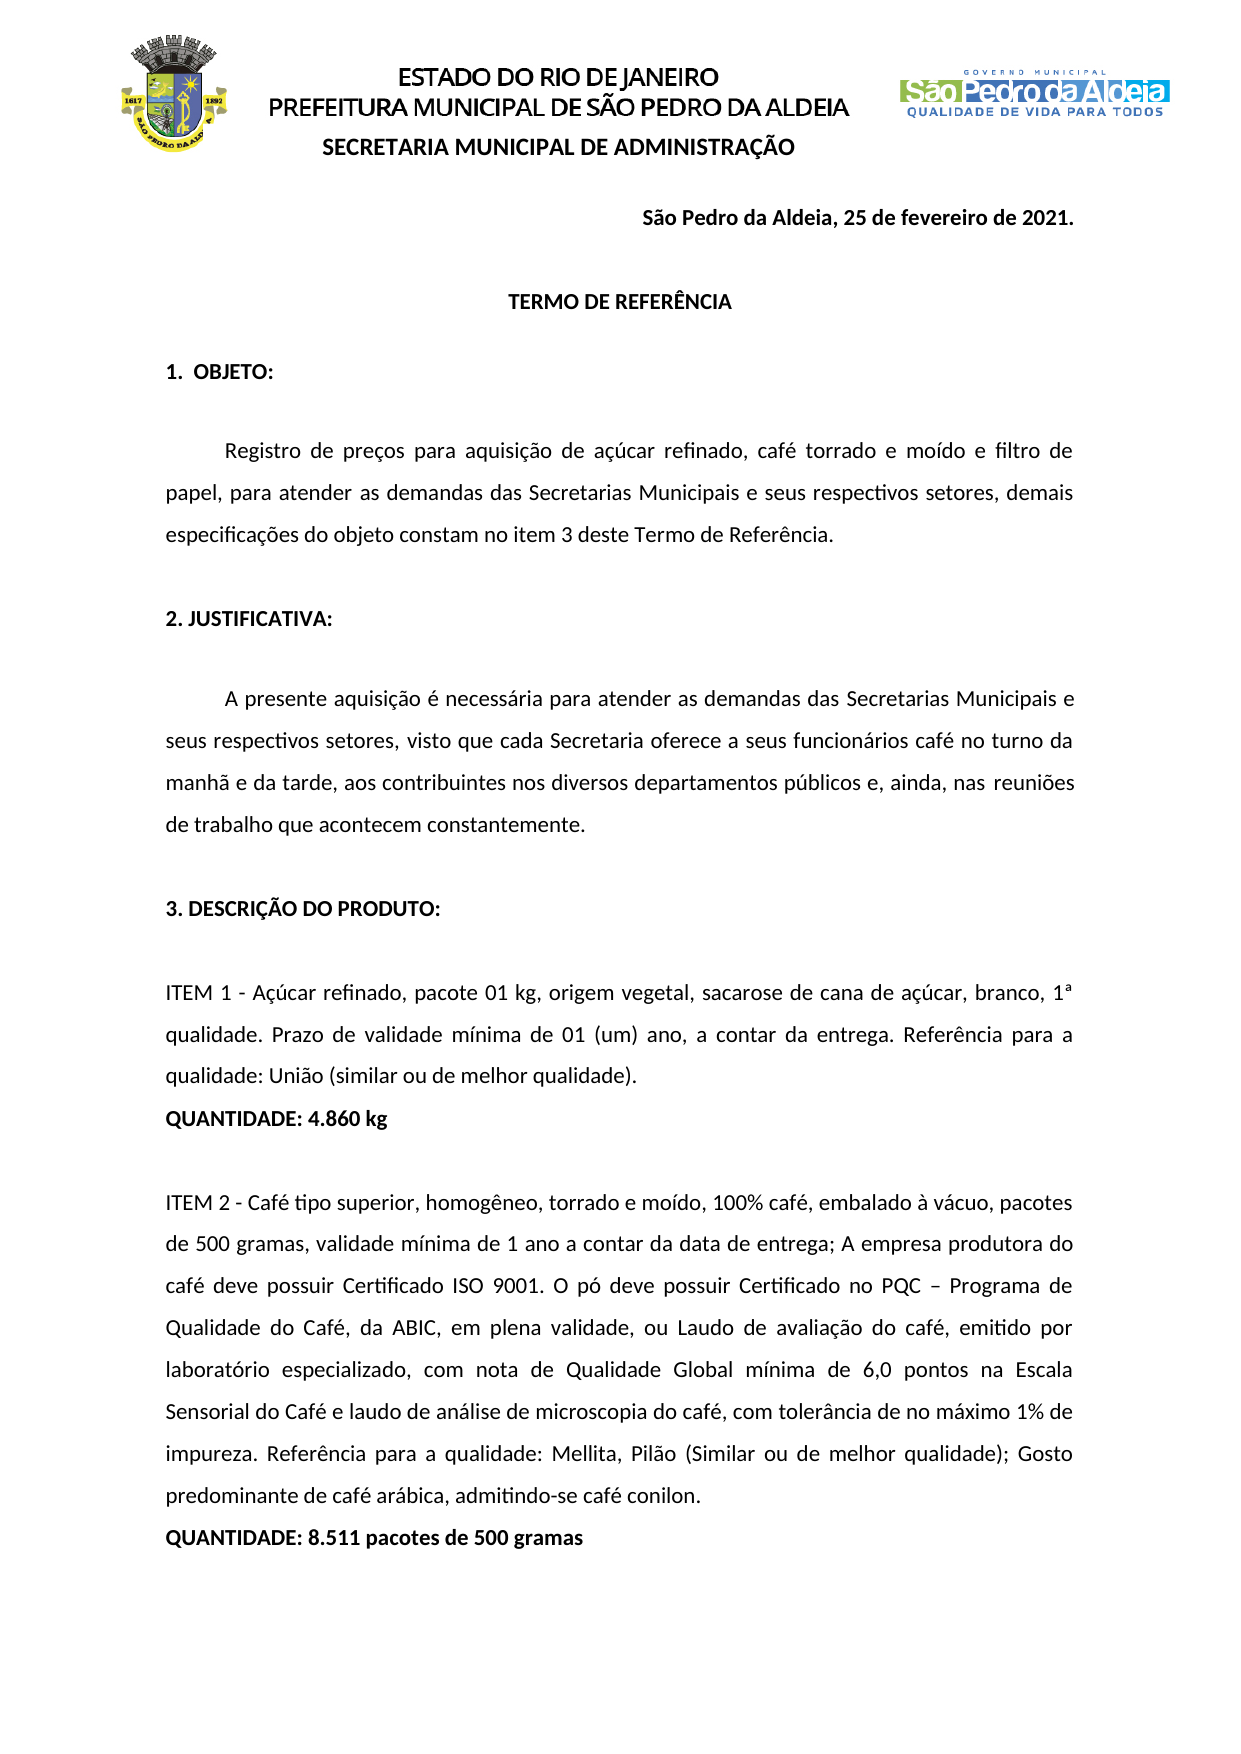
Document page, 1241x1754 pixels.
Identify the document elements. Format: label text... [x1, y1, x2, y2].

text A presente aquisição é necessária para atender as demandas das Secretarias Municipais e seus respectivos setores, visto que cada Secretaria oferece a seus funcionários café no turno da manhã e da tarde, aos contribuintes nos diversos departamentos públicos e, ainda, nas reuniões de trabalho que acontecem constantemente. [165, 684, 1075, 838]
text QUANTIDADE: 4.860 kg [165, 1104, 1075, 1132]
text ITEM 1 - Açúcar refinado, pacote 01 kg, origem vegetal, sacarose de cana de açúcar, branco, 1ª qualidade. Prazo de validade mínima de 01 (um) ano, a contar da entrega. Referência para a qualidade: União (similar ou de melhor qualidade). [165, 936, 1075, 1090]
text 2. JUSTIFICATIVA: [165, 604, 1075, 632]
text QUANTIDADE: 8.511 pacotes de 500 gramas [165, 1523, 1075, 1551]
text São Pedro da Aldeia, 25 de fevereiro de 2021. [165, 203, 1075, 231]
text ITEM 2 - Café tipo superior, homogêneo, torrado e moído, 100% café, embalado à vácuo, pacotes de 500 gramas, validade mínima de 1 ano a contar da data de entrega; A empresa produtora do café deve possuir Certificado ISO 9001. O pó deve possuir Certificado no PQC – Programa de Qualidade do Café, da ABIC, em plena validade, ou Laudo de avaliação do café, emitido por laboratório especializado, com nota de Qualidade Global mínima de 6,0 pontos na Escala Sensorial do Café e laudo de análise de microscopia do café, com tolerância de no máximo 1% de impureza. Referência para a qualidade: Mellita, Pilão (Similar ou de melhor qualidade); Gosto predominante de café arábica, admitindo-se café conilon. [165, 1188, 1075, 1509]
picture [93, 17, 1197, 169]
text Registro de preços para aquisição de açúcar refinado, café torrado e moído e filtro de papel, para atender as demandas das Secretarias Municipais e seus respectivos setores, demais especificações do objeto constam no item 3 deste Termo de Referência. [165, 436, 1075, 548]
text 3. DESCRIÇÃO DO PRODUTO: [165, 894, 1075, 922]
text 1. OBJETO: [165, 357, 1075, 385]
text TERMO DE REFERÊNCIA [165, 287, 1075, 315]
